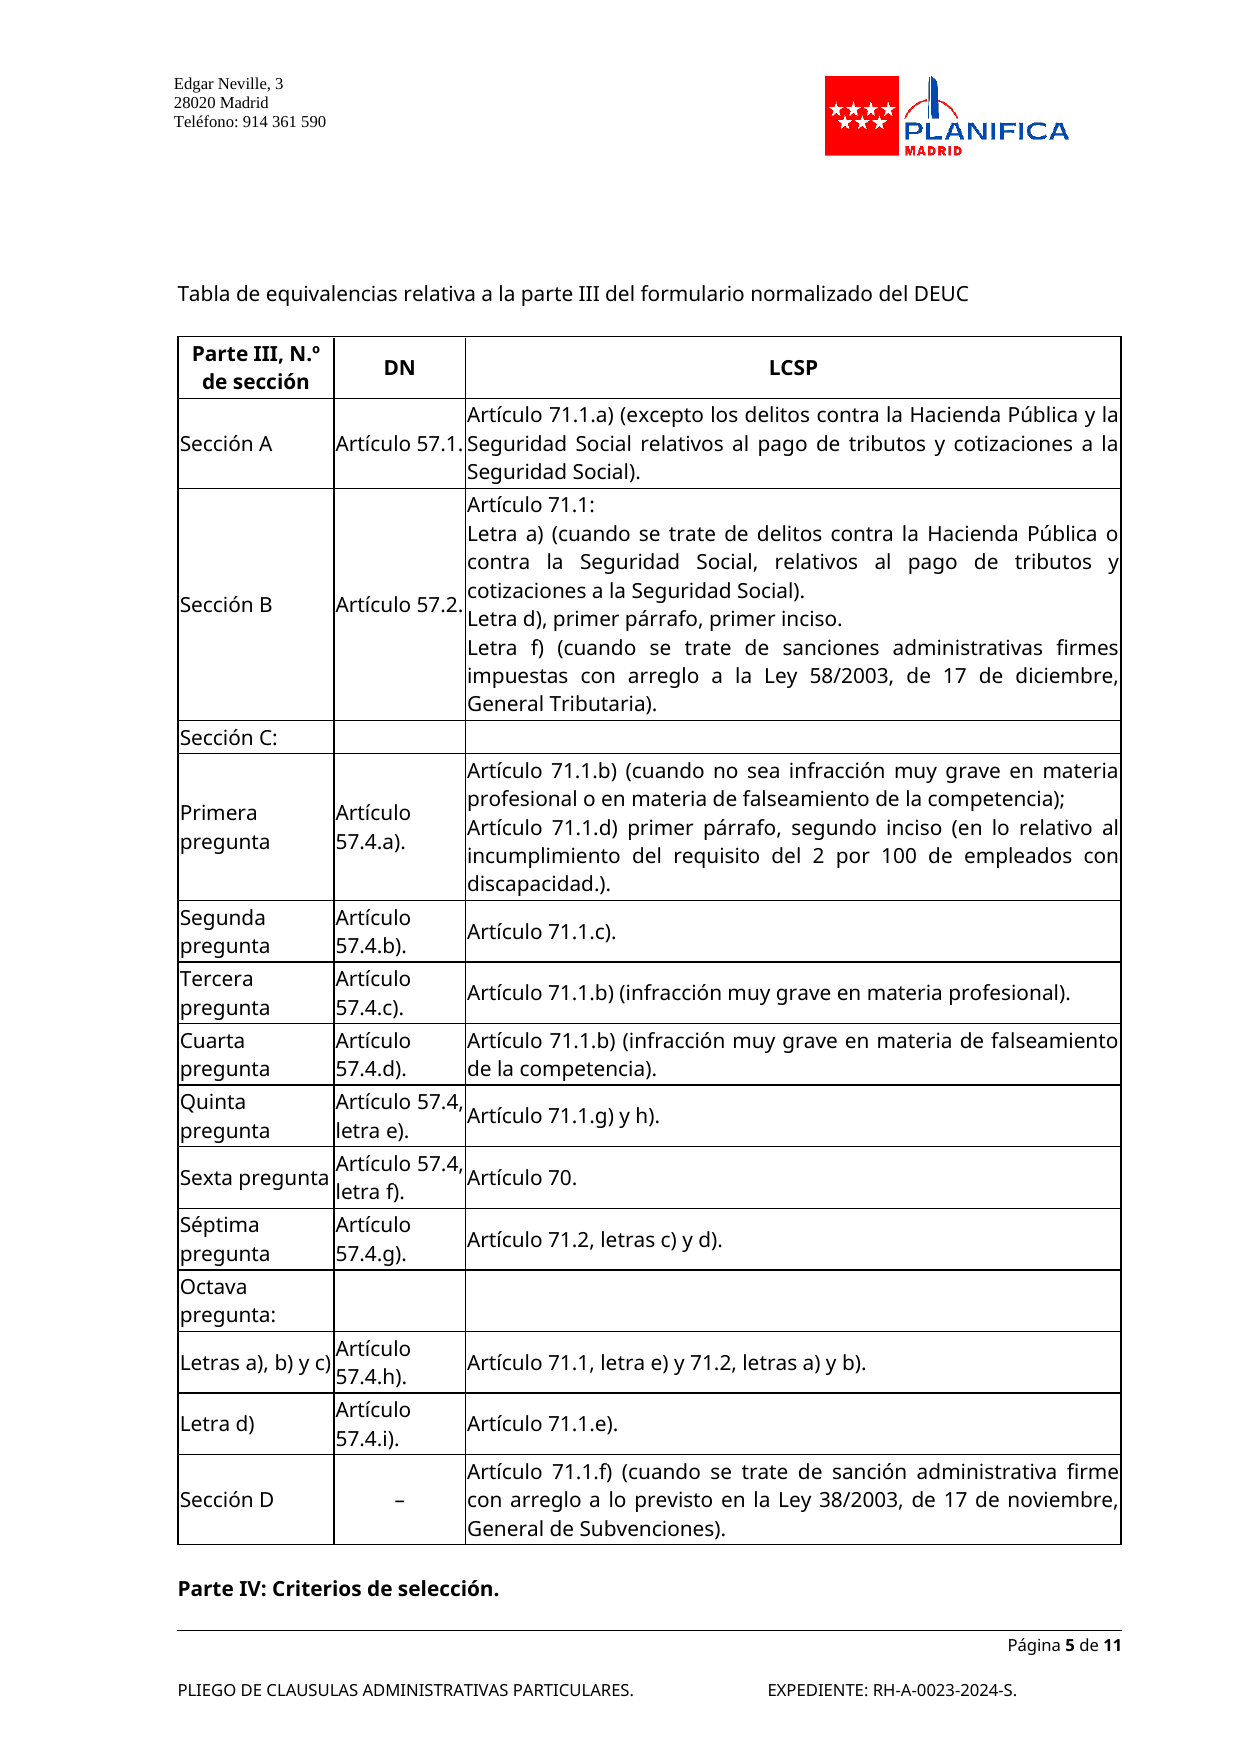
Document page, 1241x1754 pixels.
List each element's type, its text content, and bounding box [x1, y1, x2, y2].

table_cell Artículo 71.1.e). [466, 1394, 1120, 1454]
table_cell Octava pregunta: [179, 1271, 333, 1331]
table_cell Artículo 57.4.g). [335, 1209, 465, 1269]
table_cell [335, 721, 465, 753]
table_cell Artículo 57.4.i). [335, 1394, 465, 1454]
table_cell Letra d) [179, 1394, 333, 1454]
picture [824, 75, 1076, 156]
table_cell Artículo 71.1.b) (cuando no sea infracción muy grave en materia profesional o en materia de falseamiento de la competencia); Artículo 71.1.d) primer párrafo, segundo inciso (en lo relativo al incumplimiento del requisito del 2 por 100 de empleados con discapacidad.). [466, 754, 1120, 899]
table_cell Artículo 57.2. [335, 489, 465, 719]
table_cell Séptima pregunta [179, 1209, 333, 1269]
table_cell Artículo 57.4.a). [335, 754, 465, 899]
table_cell Artículo 57.4, letra f). [335, 1147, 465, 1207]
table_cell – [335, 1455, 465, 1544]
table_header Parte III, N.º de sección [179, 337, 334, 397]
table_cell Artículo 57.4.d). [335, 1024, 465, 1084]
table_cell Cuarta pregunta [179, 1024, 333, 1084]
table_cell Artículo 71.1.g) y h). [466, 1086, 1120, 1146]
table_cell [335, 1271, 465, 1331]
text Parte IV: Criterios de selección. [177, 1574, 1122, 1602]
table_cell Artículo 71.2, letras c) y d). [466, 1209, 1120, 1269]
table_cell Artículo 70. [466, 1147, 1120, 1207]
table_cell Artículo 71.1: Letra a) (cuando se trate de delitos contra la Hacienda Pública o contra la Seguridad Social, relativos al pago de tributos y cotizaciones a la Seguridad Social). Letra d), primer párrafo, primer inciso. Letra f) (cuando se trate de sanciones administrativas firmes impuestas con arreglo a la Ley 58/2003, de 17 de diciembre, General Tributaria). [466, 489, 1120, 719]
table_cell Segunda pregunta [179, 901, 333, 961]
table_cell Artículo 57.1. [335, 399, 465, 487]
table_cell Sección D [179, 1455, 333, 1544]
table_cell [466, 721, 1120, 753]
table_cell Quinta pregunta [179, 1086, 333, 1146]
table_cell Artículo 57.4.h). [335, 1332, 465, 1392]
table_cell Primera pregunta [179, 754, 333, 899]
table_cell Sección B [179, 489, 333, 719]
table_cell Artículo 71.1.a) (excepto los delitos contra la Hacienda Pública y la Seguridad Social relativos al pago de tributos y cotizaciones a la Seguridad Social). [466, 399, 1120, 487]
table_cell Sección A [179, 399, 333, 487]
table_cell Artículo 71.1.b) (infracción muy grave en materia de falseamiento de la competencia). [466, 1024, 1120, 1084]
table_cell Sexta pregunta [179, 1147, 333, 1207]
table_cell Artículo 71.1.b) (infracción muy grave en materia profesional). [466, 963, 1120, 1023]
table_cell Artículo 57.4.c). [335, 963, 465, 1023]
table_cell Tercera pregunta [179, 963, 333, 1023]
table_cell Artículo 57.4, letra e). [335, 1086, 465, 1146]
table_cell Letras a), b) y c) [179, 1332, 333, 1392]
table_cell Artículo 57.4.b). [335, 901, 465, 961]
table_cell Artículo 71.1.c). [466, 901, 1120, 961]
table_cell Sección C: [179, 721, 333, 753]
text Tabla de equivalencias relativa a la parte III del formulario normalizado del DEUC [177, 279, 1122, 307]
table_cell Artículo 71.1.f) (cuando se trate de sanción administrativa firme con arreglo a lo previsto en la Ley 38/2003, de 17 de noviembre, General de Subvenciones). [466, 1455, 1120, 1544]
table_header DN [335, 337, 465, 397]
table_cell [466, 1271, 1120, 1331]
table_cell Artículo 71.1, letra e) y 71.2, letras a) y b). [466, 1332, 1120, 1392]
table_header LCSP [466, 337, 1120, 397]
